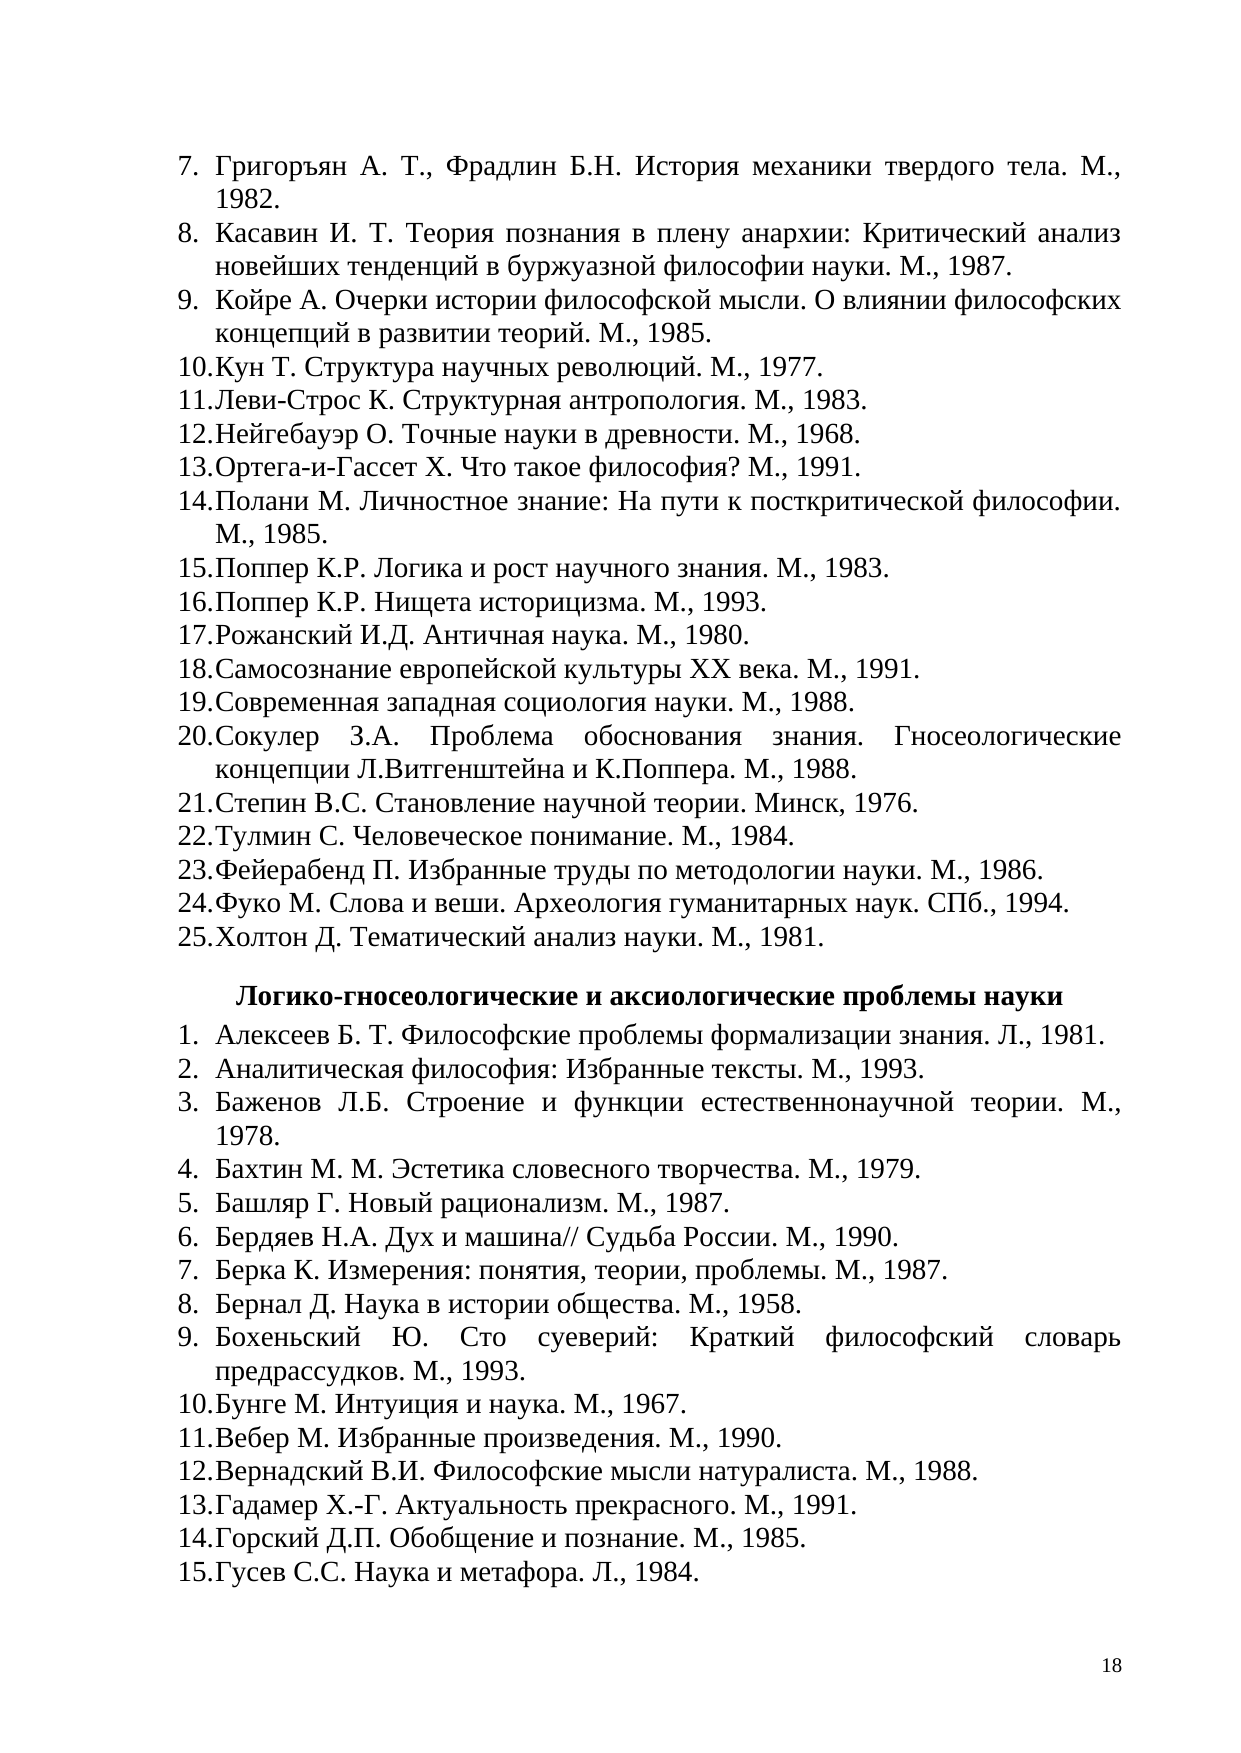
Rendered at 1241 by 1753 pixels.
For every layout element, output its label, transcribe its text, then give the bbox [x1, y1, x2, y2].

list Фейерабенд П. Избранные труды по методологии науки. М., 1986. [177, 852, 1122, 886]
list Поппер К.Р. Логика и рост научного знания. М., 1983. [177, 550, 1122, 584]
list Баженов Л.Б. Строение и функции естественнонаучной теории. М., 1978. [177, 1084, 1122, 1152]
list Нейгебауэр О. Точные науки в древности. М., 1968. [177, 416, 1122, 449]
list Фуко М. Слова и веши. Археология гуманитарных наук. СПб., 1994. [177, 886, 1122, 919]
list Бердяев Н.А. Дух и машина// Судьба России. М., 1990. [177, 1219, 1122, 1252]
list Бохеньский Ю. Сто суеверий: Краткий философский словарь предрассудков. М., 1993. [177, 1319, 1122, 1386]
list Бунге М. Интуиция и наука. М., 1967. [177, 1386, 1122, 1420]
list Башляр Г. Новый рационализм. М., 1987. [177, 1185, 1122, 1219]
list Современная западная социология науки. М., 1988. [177, 684, 1122, 718]
list Холтон Д. Тематический анализ науки. М., 1981. [177, 919, 1122, 953]
list Гусев С.С. Наука и метафора. Л., 1984. [177, 1554, 1122, 1588]
list Койре А. Очерки истории философской мысли. О влиянии философских концепций в развитии теорий. М., 1985. [177, 282, 1122, 349]
list Бахтин М. М. Эстетика словесного творчества. М., 1979. [177, 1152, 1122, 1185]
list Степин B.C. Становление научной теории. Минск, 1976. [177, 785, 1122, 818]
list Аналитическая философия: Избранные тексты. М., 1993. [177, 1051, 1122, 1084]
list Вернадский В.И. Философские мысли натуралиста. М., 1988. [177, 1453, 1122, 1487]
list Леви-Строс К. Структурная антропология. М., 1983. [177, 382, 1122, 416]
list Кун Т. Структура научных революций. М., 1977. [177, 349, 1122, 382]
list Самосознание европейской культуры XX века. М., 1991. [177, 651, 1122, 684]
list Горский Д.П. Обобщение и познание. М., 1985. [177, 1521, 1122, 1554]
list Гадамер Х.-Г. Актуальность прекрасного. М., 1991. [177, 1487, 1122, 1521]
list Сокулер З.А. Проблема обоснования знания. Гносеологические концепции Л.Витгенштейна и К.Поппера. М., 1988. [177, 718, 1122, 785]
list Рожанский И.Д. Античная наука. М., 1980. [177, 617, 1122, 651]
list Поппер К.Р. Нищета историцизма. М., 1993. [177, 584, 1122, 617]
list Ортега-и-Гассет X. Что такое философия? М., 1991. [177, 449, 1122, 483]
list Берка К. Измерения: понятия, теории, проблемы. М., 1987. [177, 1252, 1122, 1286]
list Григоръян А. Т., Фрадлин Б.Н. История механики твердого тела. М., 1982. [177, 148, 1122, 215]
list Касавин И. Т. Теория познания в плену анархии: Критический анализ новейших тенденций в буржуазной философии науки. М., 1987. [177, 215, 1122, 282]
list Бернал Д. Наука в истории общества. М., 1958. [177, 1286, 1122, 1319]
list Вебер М. Избранные произведения. М., 1990. [177, 1420, 1122, 1453]
list Алексеев Б. Т. Философские проблемы формализации знания. Л., 1981. [177, 1017, 1122, 1051]
subtitle Логико-гносеологические и аксиологические проблемы науки [177, 978, 1122, 1011]
list Полани М. Личностное знание: На пути к посткритической философии. М., 1985. [177, 483, 1122, 550]
list Тулмин С. Человеческое понимание. М., 1984. [177, 818, 1122, 852]
